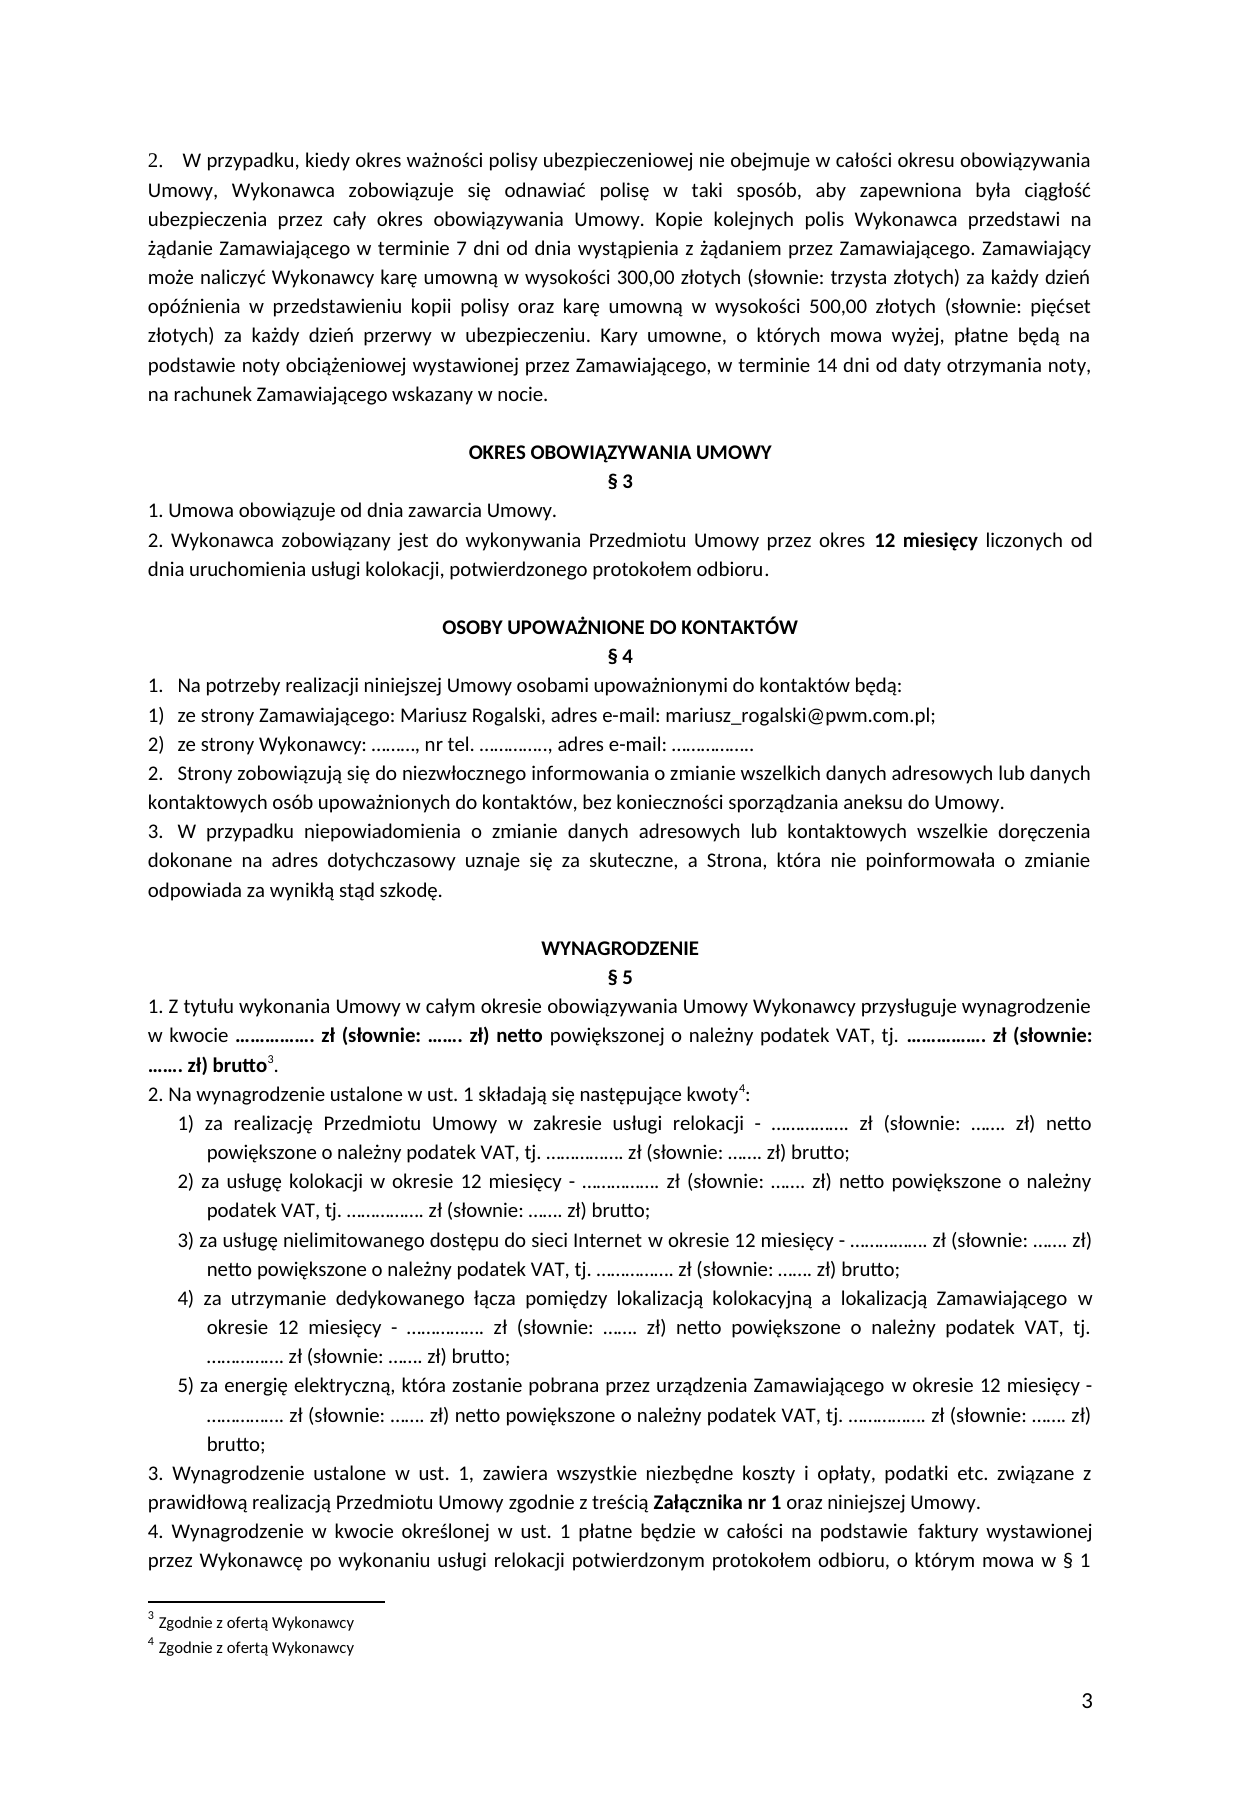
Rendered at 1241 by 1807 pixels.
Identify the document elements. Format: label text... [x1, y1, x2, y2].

list W przypadku, kiedy okres ważności polisy ubezpieczeniowej nie obejmuje w całości okresu obowiązywania Umowy, Wykonawca zobowiązuje się odnawiać polisę w taki sposób, aby zapewniona była ciągłość ubezpieczenia przez cały okres obowiązywania Umowy. Kopie kolejnych polis Wykonawca przedstawi na żądanie Zamawiającego w terminie 7 dni od dnia wystąpienia z żądaniem przez Zamawiającego. Zamawiający może naliczyć Wykonawcy karę umowną w wysokości 300,00 złotych (słownie: trzysta złotych) za każdy dzień opóźnienia w przedstawieniu kopii polisy oraz karę umowną w wysokości 500,00 złotych (słownie: pięćset złotych) za każdy dzień przerwy w ubezpieczeniu. Kary umowne, o których mowa wyżej, płatne będą na podstawie noty obciążeniowej wystawionej przez Zamawiającego, w terminie 14 dni od daty otrzymania noty, na rachunek Zamawiającego wskazany w nocie. [148, 148, 1093, 406]
subtitle WYNAGRODZENIE [148, 935, 1093, 961]
text 4) za utrzymanie dedykowanego łącza pomiędzy lokalizacją kolokacyjną a lokalizacją Zamawiającego w okresie 12 miesięcy - ……………. zł (słownie: ……. zł) netto powiększone o należny podatek VAT, tj. ……………. zł (słownie: ……. zł) brutto; [177, 1285, 1093, 1369]
subtitle § 5 [148, 964, 1093, 990]
text 3. Wynagrodzenie ustalone w ust. 1, zawiera wszystkie niezbędne koszty i opłaty, podatki etc. związane z prawidłową realizacją Przedmiotu Umowy zgodnie z treścią Załącznika nr 1 oraz niniejszej Umowy. [148, 1460, 1093, 1515]
text 2. Strony zobowiązują się do niezwłocznego informowania o zmianie wszelkich danych adresowych lub danych kontaktowych osób upoważnionych do kontaktów, bez konieczności sporządzania aneksu do Umowy. [148, 760, 1093, 815]
text 2) za usługę kolokacji w okresie 12 miesięcy - ……………. zł (słownie: ……. zł) netto powiększone o należny podatek VAT, tj. ……………. zł (słownie: ……. zł) brutto; [177, 1168, 1093, 1223]
subtitle § 4 [148, 643, 1093, 669]
text 5) za energię elektryczną, która zostanie pobrana przez urządzenia Zamawiającego w okresie 12 miesięcy - ……………. zł (słownie: ……. zł) netto powiększone o należny podatek VAT, tj. ……………. zł (słownie: ……. zł) brutto; [177, 1373, 1093, 1456]
text 1. Z tytułu wykonania Umowy w całym okresie obowiązywania Umowy Wykonawcy przysługuje wynagrodzenie w kwocie ……………. zł (słownie: ……. zł) netto powiększonej o należny podatek VAT, tj. ……………. zł (słownie: ……. zł) brutto. [148, 993, 1093, 1077]
list Na potrzeby realizacji niniejszej Umowy osobami upoważnionymi do kontaktów będą: [148, 673, 1093, 698]
text 1) za realizację Przedmiotu Umowy w zakresie usługi relokacji - ……………. zł (słownie: ……. zł) netto powiększone o należny podatek VAT, tj. ……………. zł (słownie: ……. zł) brutto; [177, 1110, 1093, 1165]
text 2. Wykonawca zobowiązany jest do wykonywania Przedmiotu Umowy przez okres 12 miesięcy liczonych od dnia uruchomienia usługi kolokacji, potwierdzonego protokołem odbioru. [148, 527, 1093, 581]
text 3. W przypadku niepowiadomienia o zmianie danych adresowych lub kontaktowych wszelkie doręczenia dokonane na adres dotychczasowy uznaje się za skuteczne, a Strona, która nie poinformowała o zmianie odpowiada za wynikłą stąd szkodę. [148, 818, 1093, 902]
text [148, 1518, 1093, 1573]
list ze strony Zamawiającego: Mariusz Rogalski, adres e-mail: mariusz_rogalski@pwm.com.pl; [148, 702, 1093, 727]
list ze strony Wykonawcy: ………, nr tel. ………….., adres e-mail: …………….. [148, 731, 1093, 756]
subtitle OKRES OBOWIĄZYWANIA UMOWY [148, 439, 1093, 465]
subtitle OSOBY UPOWAŻNIONE DO KONTAKTÓW [148, 614, 1093, 640]
text 3) za usługę nielimitowanego dostępu do sieci Internet w okresie 12 miesięcy - ……………. zł (słownie: ……. zł) netto powiększone o należny podatek VAT, tj. ……………. zł (słownie: ……. zł) brutto; [177, 1227, 1093, 1281]
subtitle § 3 [148, 468, 1093, 494]
text 2. Na wynagrodzenie ustalone w ust. 1 składają się następujące kwoty: [148, 1081, 1093, 1106]
text 1. Umowa obowiązuje od dnia zawarcia Umowy. [148, 498, 1093, 523]
